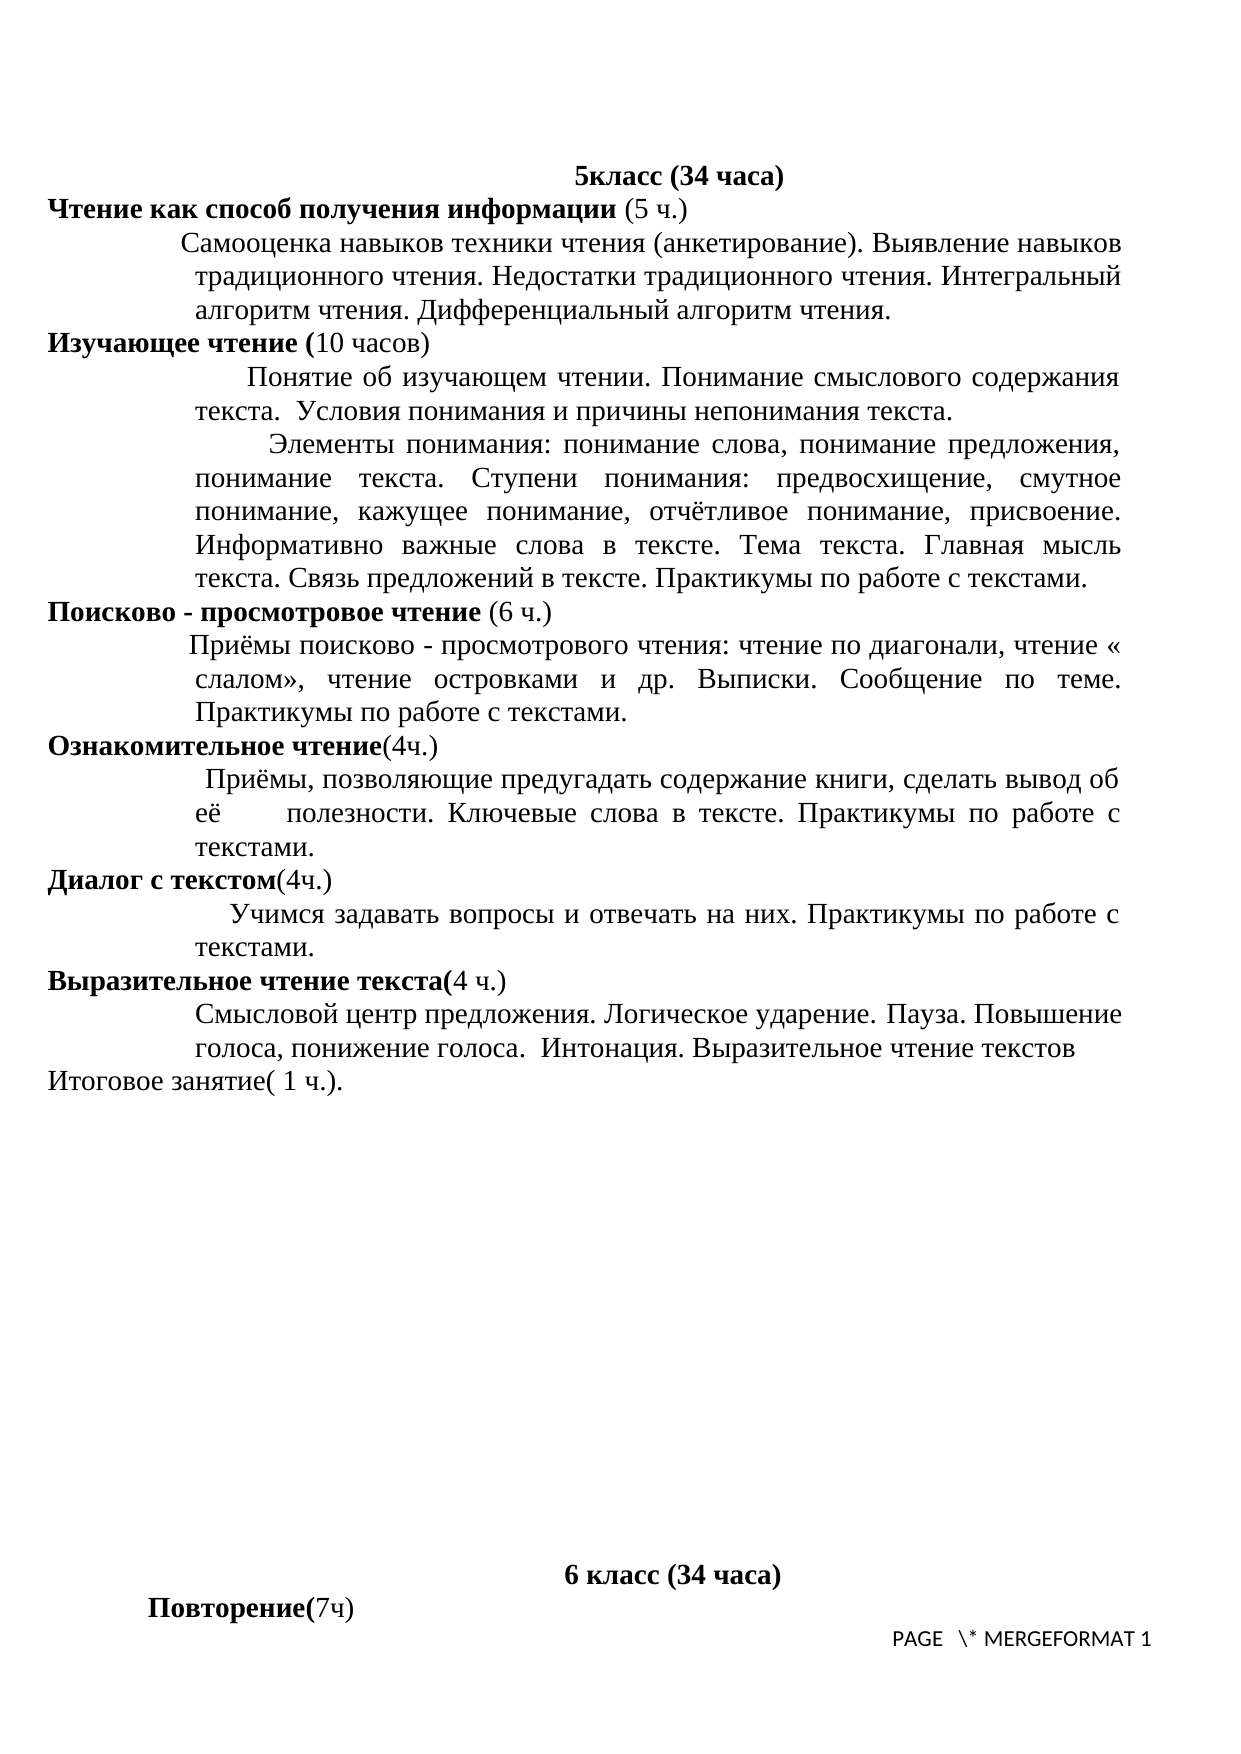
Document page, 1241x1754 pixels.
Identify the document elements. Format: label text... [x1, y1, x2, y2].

text Учимся задавать вопросы и отвечать на них. Практикумы по работе с текстами. [47, 896, 1122, 963]
text Понятие об изучающем чтении. Понимание смыслового содержания текста. Условия понимания и причины непонимания текста. [47, 359, 1122, 426]
text Изучающее чтение (10 часов) [47, 326, 1122, 359]
text Элементы понимания: понимание слова, понимание предложения, понимание текста. Ступени понимания: предвосхищение, смутное понимание, кажущее понимание, отчётливое понимание, присвоение. Информативно важные слова в тексте. Тема текста. Главная мысль текста. Связь предложений в тексте. Практикумы по работе с текстами. [47, 426, 1122, 594]
text 6 класс (34 часа) [103, 1557, 1152, 1591]
text Поисково - просмотровое чтение (6 ч.) [47, 594, 1122, 627]
text Чтение как способ получения информации (5 ч.) [47, 191, 1122, 225]
text Итоговое занятие( 1 ч.). [47, 1063, 1122, 1097]
text Смысловой центр предложения. Логическое ударение. Пауза. Повышение голоса, понижение голоса. Интонация. Выразительное чтение текстов [47, 996, 1122, 1063]
text Повторение(7ч) [148, 1591, 1152, 1624]
text Приёмы поисково - просмотрового чтения: чтение по диагонали, чтение « слалом», чтение островками и др. Выписки. Сообщение по теме. Практикумы по работе с текстами. [47, 627, 1122, 728]
text Диалог с текстом(4ч.) [47, 862, 1122, 896]
text Ознакомительное чтение(4ч.) [47, 728, 1122, 762]
text Приёмы, позволяющие предугадать содержание книги, сделать вывод об её полезности. Ключевые слова в тексте. Практикумы по работе с текстами. [47, 762, 1122, 862]
text 5класс (34 часа) [103, 158, 1152, 191]
text Самооценка навыков техники чтения (анкетирование). Выявление навыков традиционного чтения. Недостатки традиционного чтения. Интегральный алгоритм чтения. Дифференциальный алгоритм чтения. [180, 225, 1122, 326]
text Выразительное чтение текста(4 ч.) [47, 963, 1122, 996]
